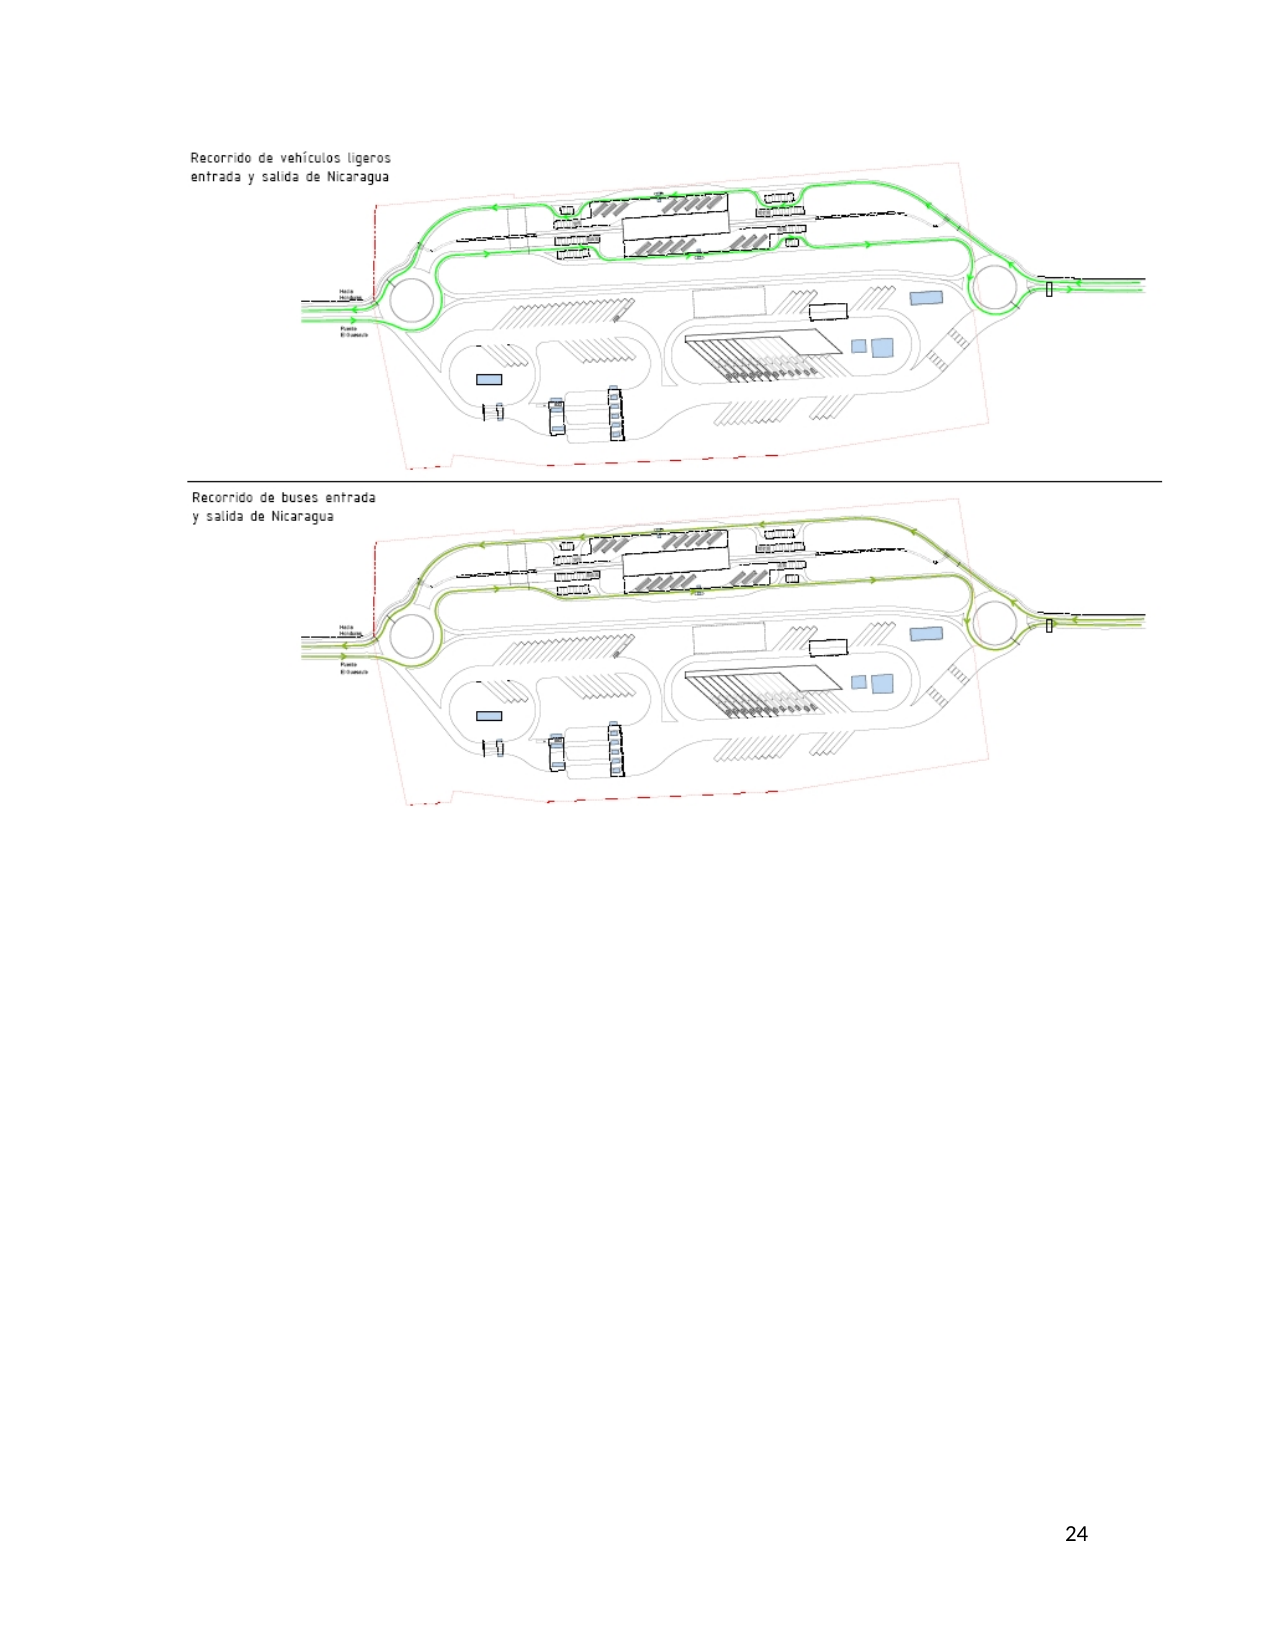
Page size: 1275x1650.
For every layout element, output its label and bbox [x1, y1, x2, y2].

picture [187, 150, 1163, 812]
